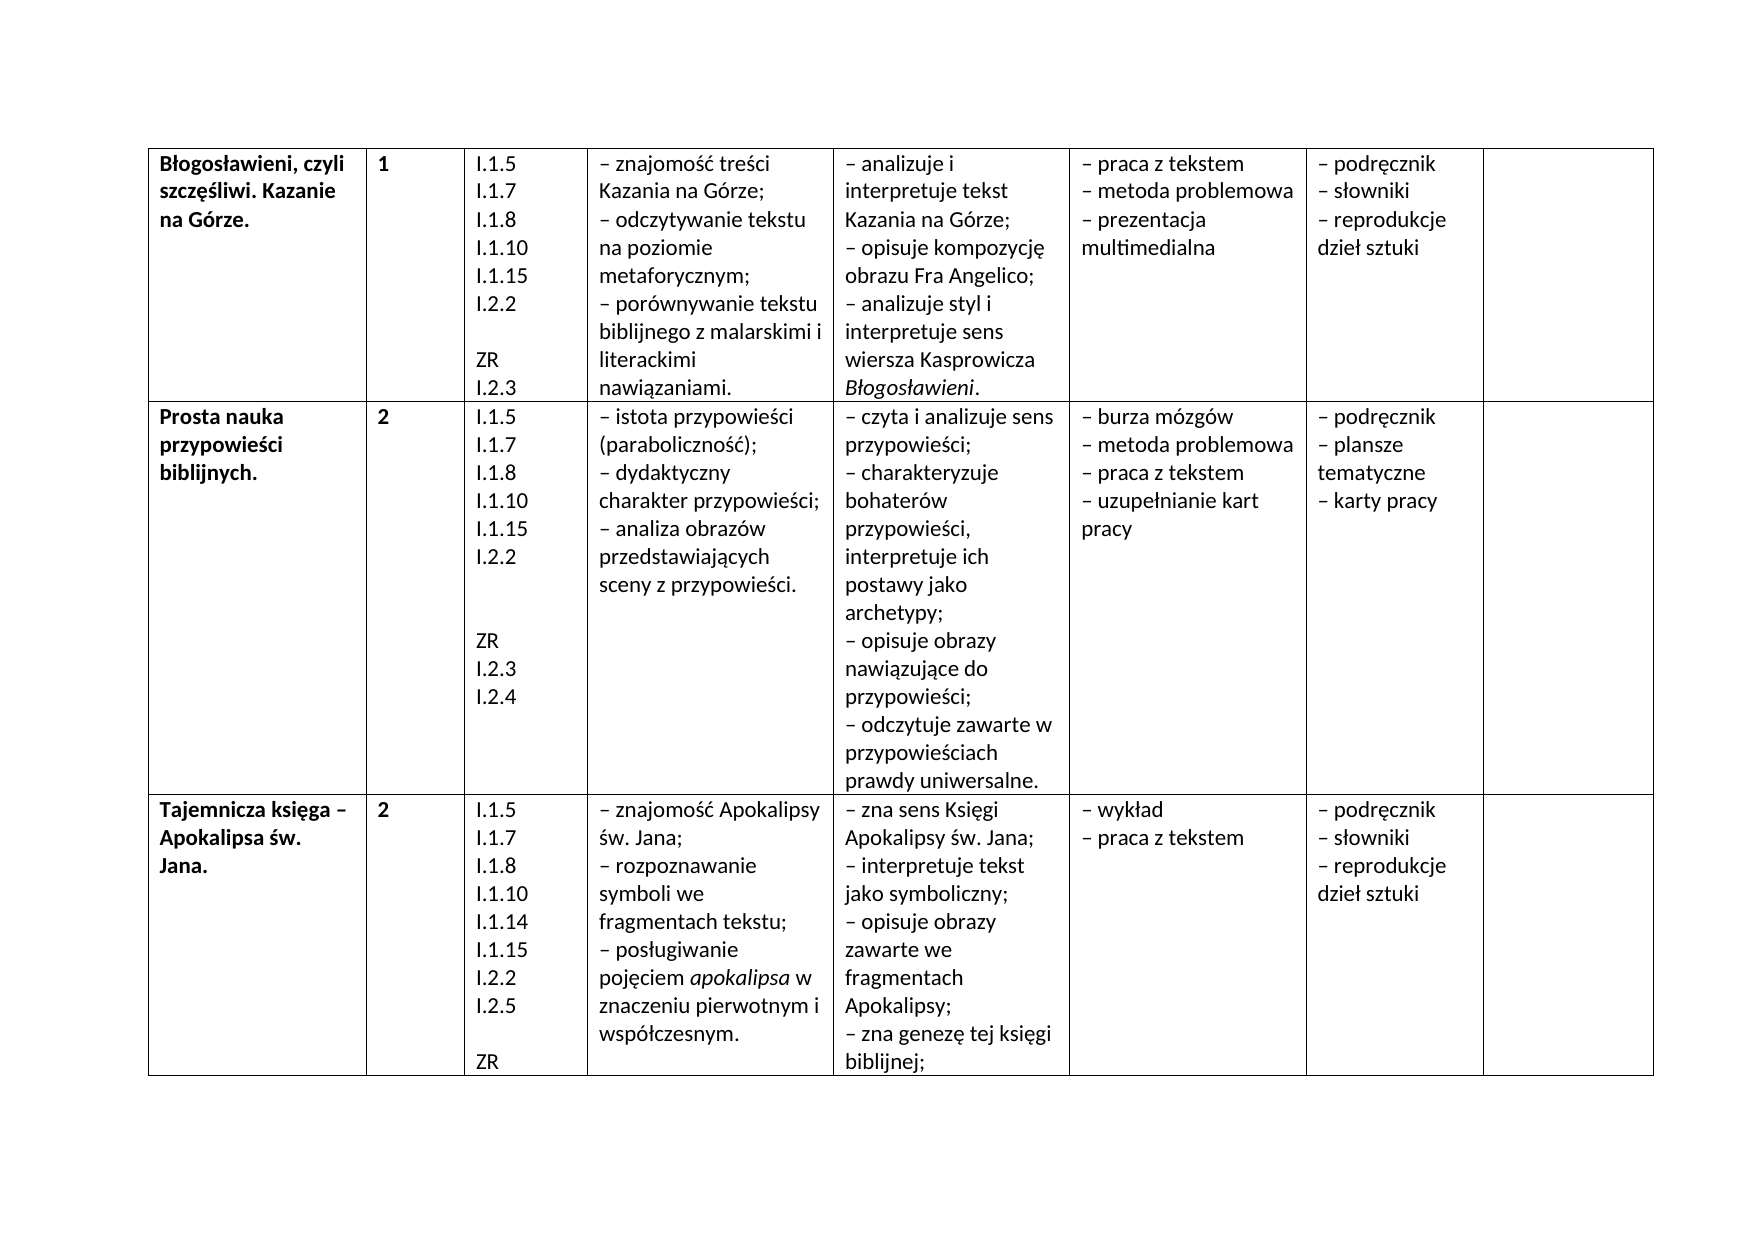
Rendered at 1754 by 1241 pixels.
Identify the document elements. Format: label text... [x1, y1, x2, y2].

table_cell – praca z tekstem – metoda problemowa – prezentacja multimedialna [1070, 149, 1306, 401]
table_cell Prosta nauka przypowieści biblijnych. [149, 402, 366, 794]
table_cell [1484, 149, 1653, 401]
table_cell 2 [367, 795, 464, 1075]
table_cell – podręcznik – słowniki – reprodukcje dzieł sztuki [1307, 149, 1483, 401]
table_cell – analizuje i interpretuje tekst Kazania na Górze; – opisuje kompozycję obrazu Fra Angelico; – analizuje styl i interpretuje sens wiersza Kasprowicza Błogosławieni. [834, 149, 1069, 401]
table_cell [1484, 795, 1653, 1075]
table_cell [1307, 795, 1483, 1075]
table_cell 2 [367, 402, 464, 794]
table_cell – czyta i analizuje sens przypowieści; – charakteryzuje bohaterów przypowieści, interpretuje ich postawy jako archetypy; – opisuje obrazy nawiązujące do przypowieści; – odczytuje zawarte w przypowieściach prawdy uniwersalne. [834, 402, 1069, 794]
table_cell – burza mózgów – metoda problemowa – praca z tekstem – uzupełnianie kart pracy [1070, 402, 1306, 794]
table_cell Błogosławieni, czyli szczęśliwi. Kazanie na Górze. [149, 149, 366, 401]
table_cell I.1.5 I.1.7 I.1.8 I.1.10 I.1.15 I.2.2 ZR I.2.3 [465, 149, 587, 401]
table_cell – istota przypowieści (paraboliczność); – dydaktyczny charakter przypowieści; – analiza obrazów przedstawiających sceny z przypowieści. [588, 402, 833, 794]
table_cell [588, 795, 833, 1075]
table_cell 1 [367, 149, 464, 401]
table_cell – znajomość treści Kazania na Górze; – odczytywanie tekstu na poziomie metaforycznym; – porównywanie tekstu biblijnego z malarskimi i literackimi nawiązaniami. [588, 149, 833, 401]
table_cell – podręcznik – plansze tematyczne – karty pracy [1307, 402, 1483, 794]
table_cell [834, 795, 1069, 1075]
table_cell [465, 795, 587, 1075]
table_cell I.1.5 I.1.7 I.1.8 I.1.10 I.1.15 I.2.2 ZR I.2.3 I.2.4 [465, 402, 587, 794]
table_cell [149, 795, 366, 1075]
table_cell [1484, 402, 1653, 794]
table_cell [1070, 795, 1306, 1075]
